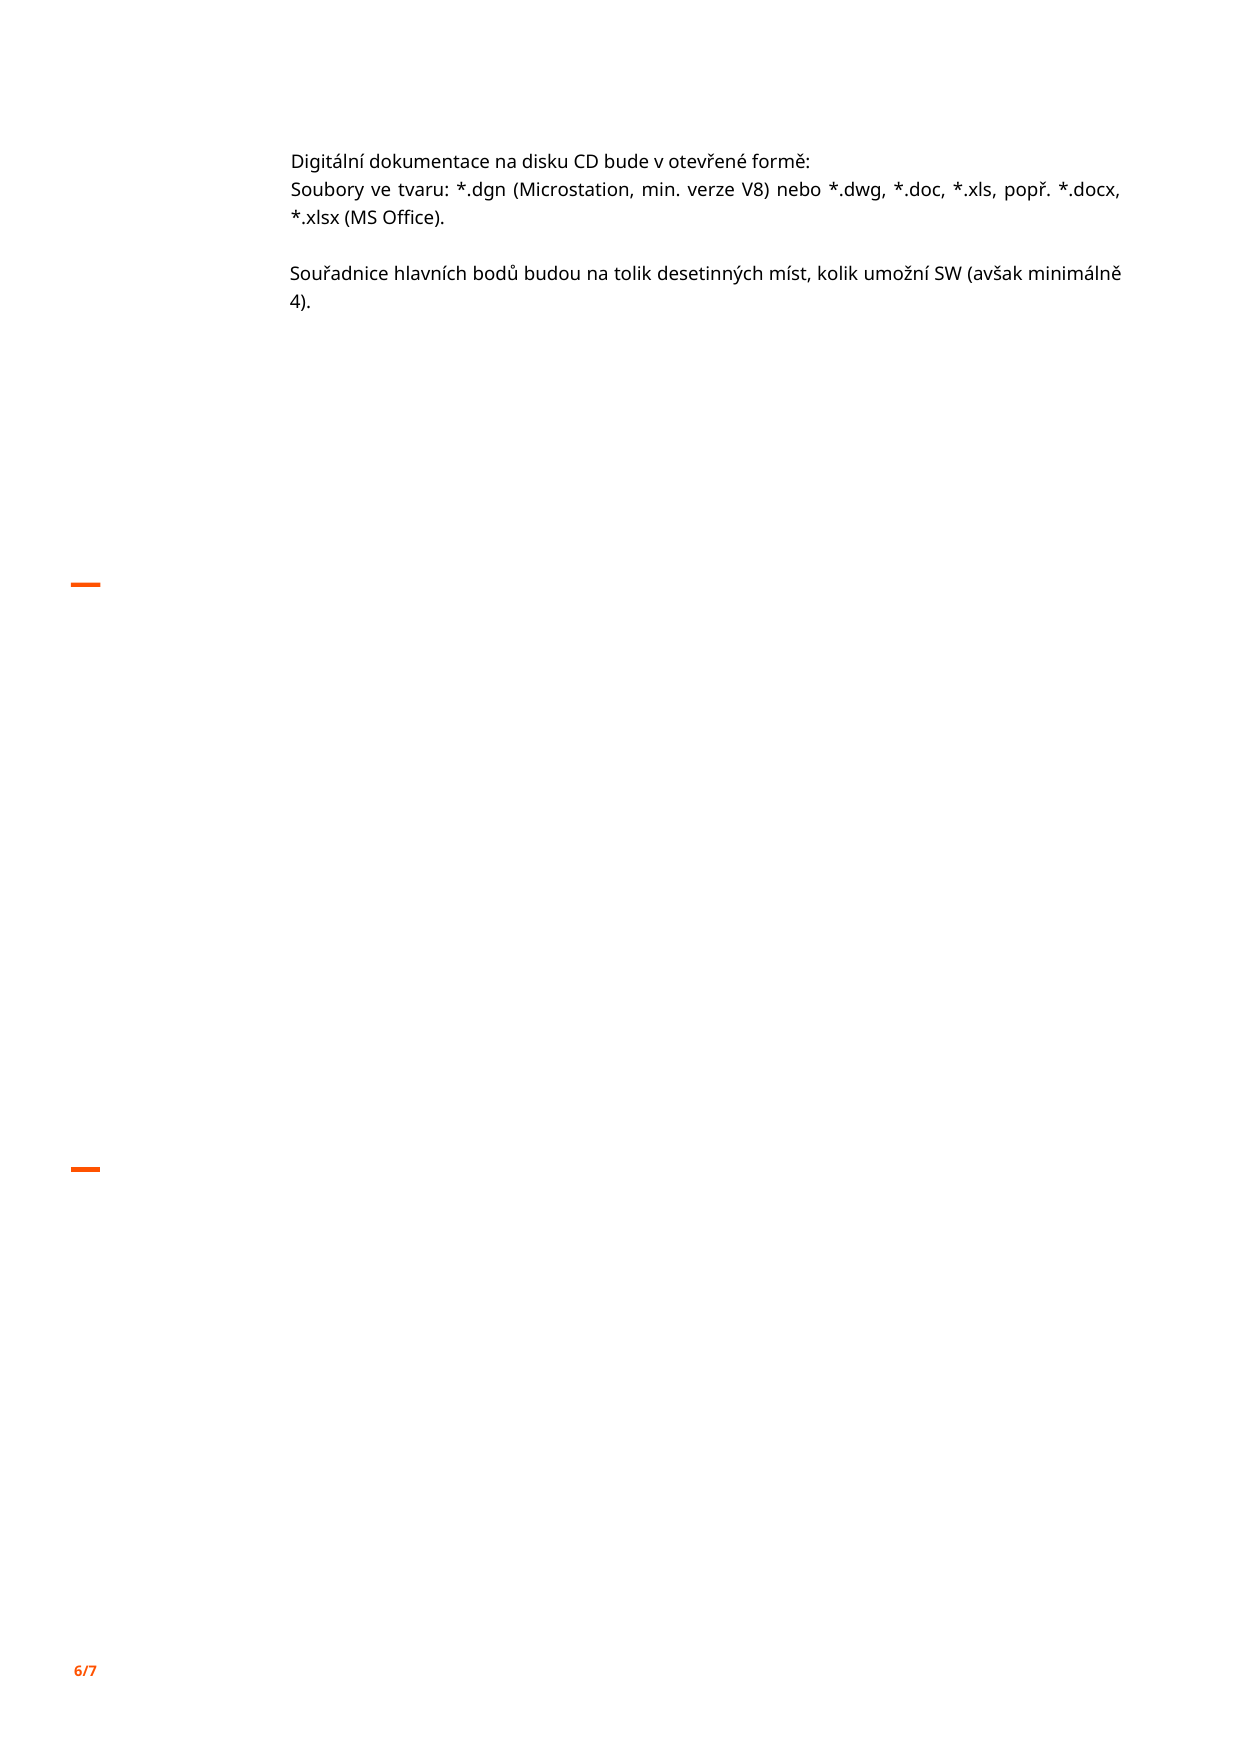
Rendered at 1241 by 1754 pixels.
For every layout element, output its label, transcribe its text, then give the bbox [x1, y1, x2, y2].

list Souřadnice hlavních bodů budou na tolik desetinných míst, kolik umožní SW (avšak minimálně 4). [289, 261, 1122, 314]
list Soubory ve tvaru: *.dgn (Microstation, min. verze V8) nebo *.dwg, *.doc, *.xls, popř. *.docx, *.xlsx (MS Office). [291, 177, 1122, 230]
list Digitální dokumentace na disku CD bude v otevřené formě: [291, 149, 1122, 174]
